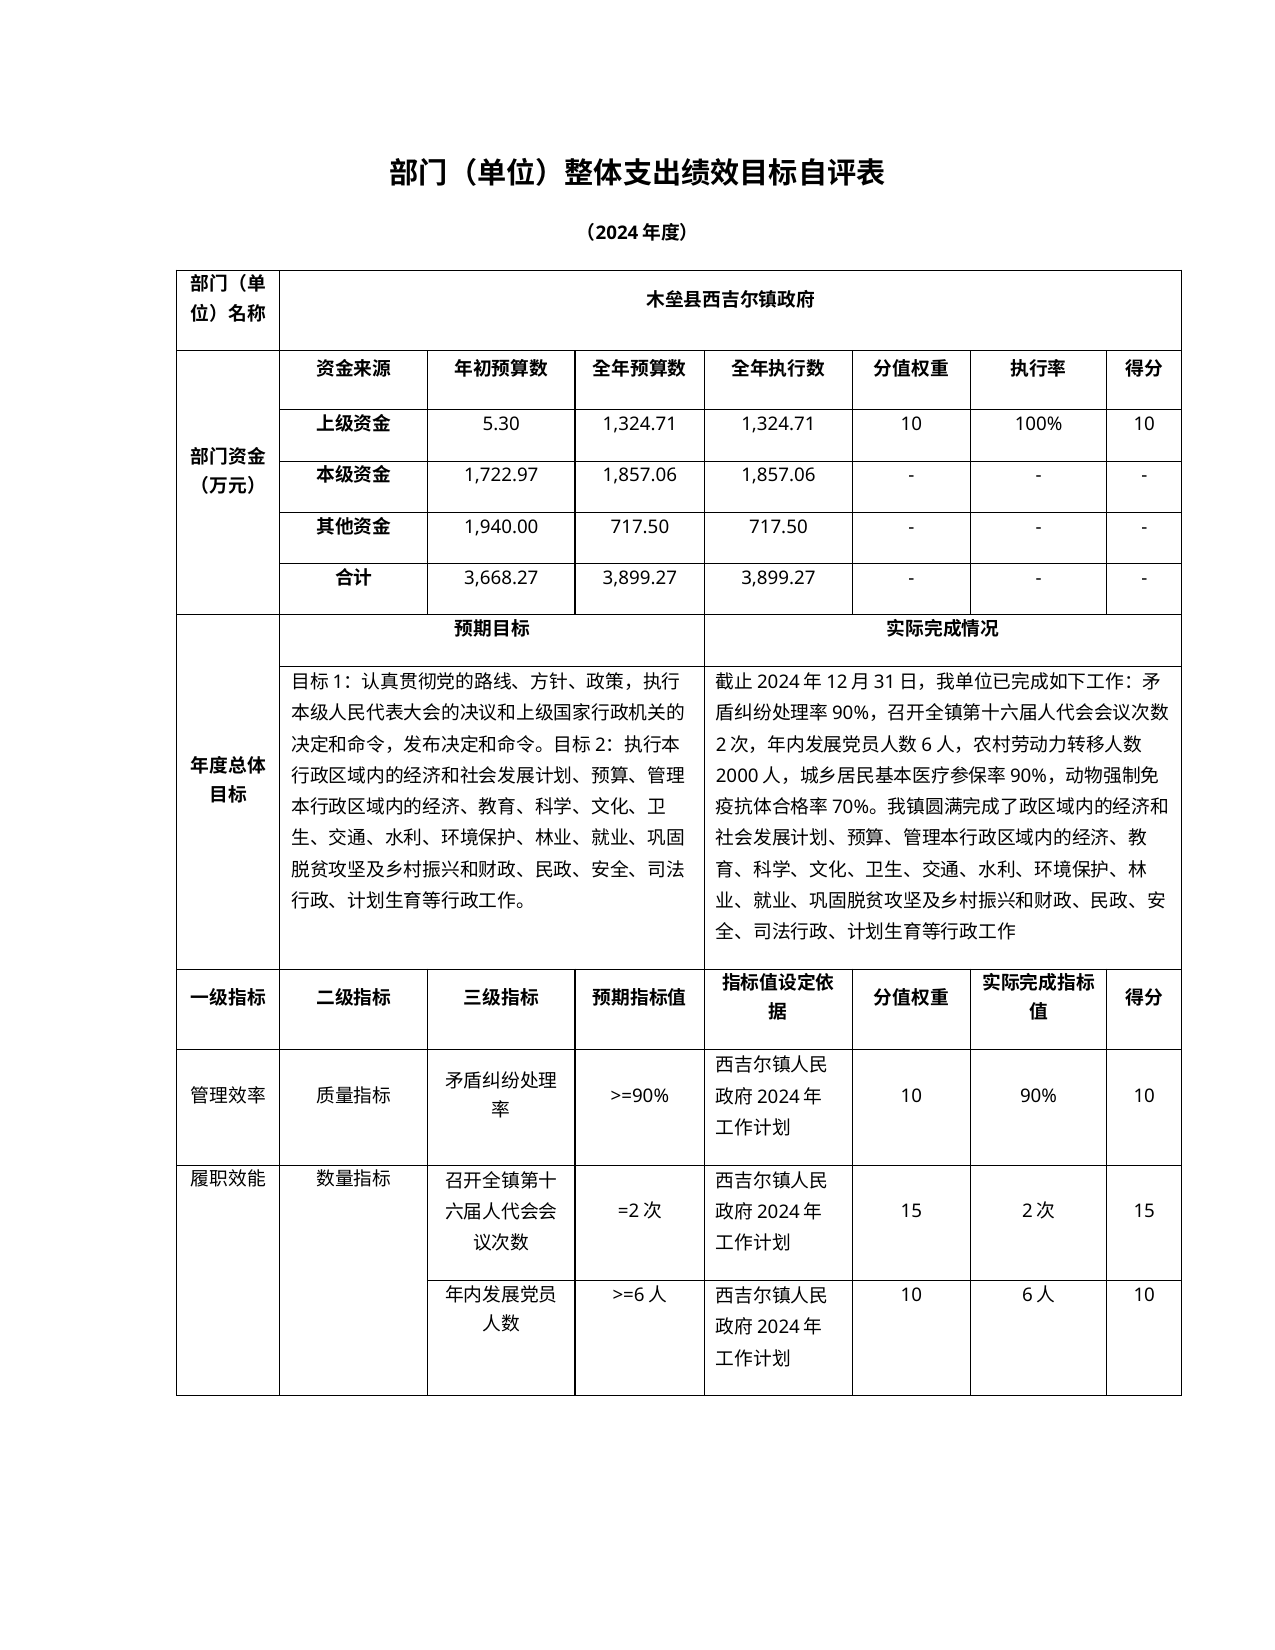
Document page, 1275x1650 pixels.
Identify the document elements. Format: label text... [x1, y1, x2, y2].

text （2024年度） [187, 219, 1087, 245]
table_cell 管理效率 [177, 1050, 279, 1164]
table_cell 10 [853, 1050, 970, 1164]
table_cell 预期目标 [280, 615, 704, 666]
table_cell 1,722.97 [428, 462, 574, 512]
table_header 部门（单位）名称 [177, 271, 279, 350]
table_cell - [1107, 564, 1181, 614]
table_cell 3,899.27 [576, 564, 704, 614]
table_cell 5.30 [428, 410, 574, 461]
table_cell 10 [853, 1281, 970, 1395]
table_cell 年度总体目标 [177, 615, 279, 968]
table_cell 6人 [971, 1281, 1106, 1395]
table_cell 分值权重 [853, 351, 970, 409]
table_cell 二级指标 [280, 970, 427, 1049]
text 部门（单位）整体支出绩效目标自评表 [187, 150, 1087, 192]
table_cell - [1107, 513, 1181, 563]
table_cell 实际完成情况 [705, 615, 1181, 666]
table_cell 上级资金 [280, 410, 427, 461]
table_cell - [853, 513, 970, 563]
table_cell 1,857.06 [705, 462, 852, 512]
table_cell - [853, 462, 970, 512]
table_cell 10 [1107, 1281, 1181, 1395]
table_cell 其他资金 [280, 513, 427, 563]
table_cell 召开全镇第十六届人代会会议次数 [428, 1166, 574, 1280]
table_cell 西吉尔镇人民政府2024年工作计划 [705, 1166, 852, 1280]
table_cell 矛盾纠纷处理率 [428, 1050, 574, 1164]
table_cell >=6人 [576, 1281, 704, 1395]
table_cell - [971, 564, 1106, 614]
table_cell 1,324.71 [576, 410, 704, 461]
table_cell 10 [853, 410, 970, 461]
table_cell 履职效能 [177, 1166, 279, 1395]
table_cell 截止2024年12月31日，我单位已完成如下工作：矛盾纠纷处理率90%，召开全镇第十六届人代会会议次数2次，年内发展党员人数6人，农村劳动力转移人数2000人，城乡居民基本医疗参保率90%，动物强制免疫抗体合格率70%。我镇圆满完成了政区域内的经济和社会发展计划、预算、管理本行政区域内的经济、教育、科学、文化、卫生、交通、水利、环境保护、林业、就业、巩固脱贫攻坚及乡村振兴和财政、民政、安全、司法行政、计划生育等行政工作 [705, 667, 1181, 968]
table_cell 717.50 [705, 513, 852, 563]
table_cell - [853, 564, 970, 614]
table_cell 得分 [1107, 970, 1181, 1049]
table_cell 本级资金 [280, 462, 427, 512]
table_cell - [1107, 462, 1181, 512]
table_cell 目标1：认真贯彻党的路线、方针、政策，执行本级人民代表大会的决议和上级国家行政机关的决定和命令，发布决定和命令。目标2：执行本行政区域内的经济和社会发展计划、预算、管理本行政区域内的经济、教育、科学、文化、卫生、交通、水利、环境保护、林业、就业、巩固脱贫攻坚及乡村振兴和财政、民政、安全、司法行政、计划生育等行政工作。 [280, 667, 704, 968]
table_cell 实际完成指标值 [971, 970, 1106, 1049]
table_cell 1,857.06 [576, 462, 704, 512]
table_cell 10 [1107, 410, 1181, 461]
table_cell 资金来源 [280, 351, 427, 409]
table_cell 全年预算数 [576, 351, 704, 409]
table_cell 全年执行数 [705, 351, 852, 409]
table_cell 15 [1107, 1166, 1181, 1280]
table_cell - [971, 462, 1106, 512]
table_cell 717.50 [576, 513, 704, 563]
table_cell 预期指标值 [576, 970, 704, 1049]
table_cell - [971, 513, 1106, 563]
table_cell 15 [853, 1166, 970, 1280]
table_cell 执行率 [971, 351, 1106, 409]
table_cell 质量指标 [280, 1050, 427, 1164]
table_cell 3,899.27 [705, 564, 852, 614]
table_cell 10 [1107, 1050, 1181, 1164]
table_cell 年内发展党员人数 [428, 1281, 574, 1395]
table_cell 2次 [971, 1166, 1106, 1280]
table_cell 西吉尔镇人民政府2024年工作计划 [705, 1050, 852, 1164]
table_cell 100% [971, 410, 1106, 461]
table_cell 数量指标 [280, 1166, 427, 1395]
table_cell =2次 [576, 1166, 704, 1280]
table_cell 一级指标 [177, 970, 279, 1049]
table_cell 合计 [280, 564, 427, 614]
table_cell 3,668.27 [428, 564, 574, 614]
table_cell >=90% [576, 1050, 704, 1164]
table_cell 得分 [1107, 351, 1181, 409]
table_header 木垒县西吉尔镇政府 [280, 271, 1181, 350]
table_cell 1,324.71 [705, 410, 852, 461]
table_cell 三级指标 [428, 970, 574, 1049]
table_cell 部门资金（万元） [177, 351, 279, 614]
table_cell 年初预算数 [428, 351, 574, 409]
table_cell 分值权重 [853, 970, 970, 1049]
table_cell 西吉尔镇人民政府2024年工作计划 [705, 1281, 852, 1395]
table_cell 1,940.00 [428, 513, 574, 563]
table_cell 指标值设定依据 [705, 970, 852, 1049]
table_cell 90% [971, 1050, 1106, 1164]
